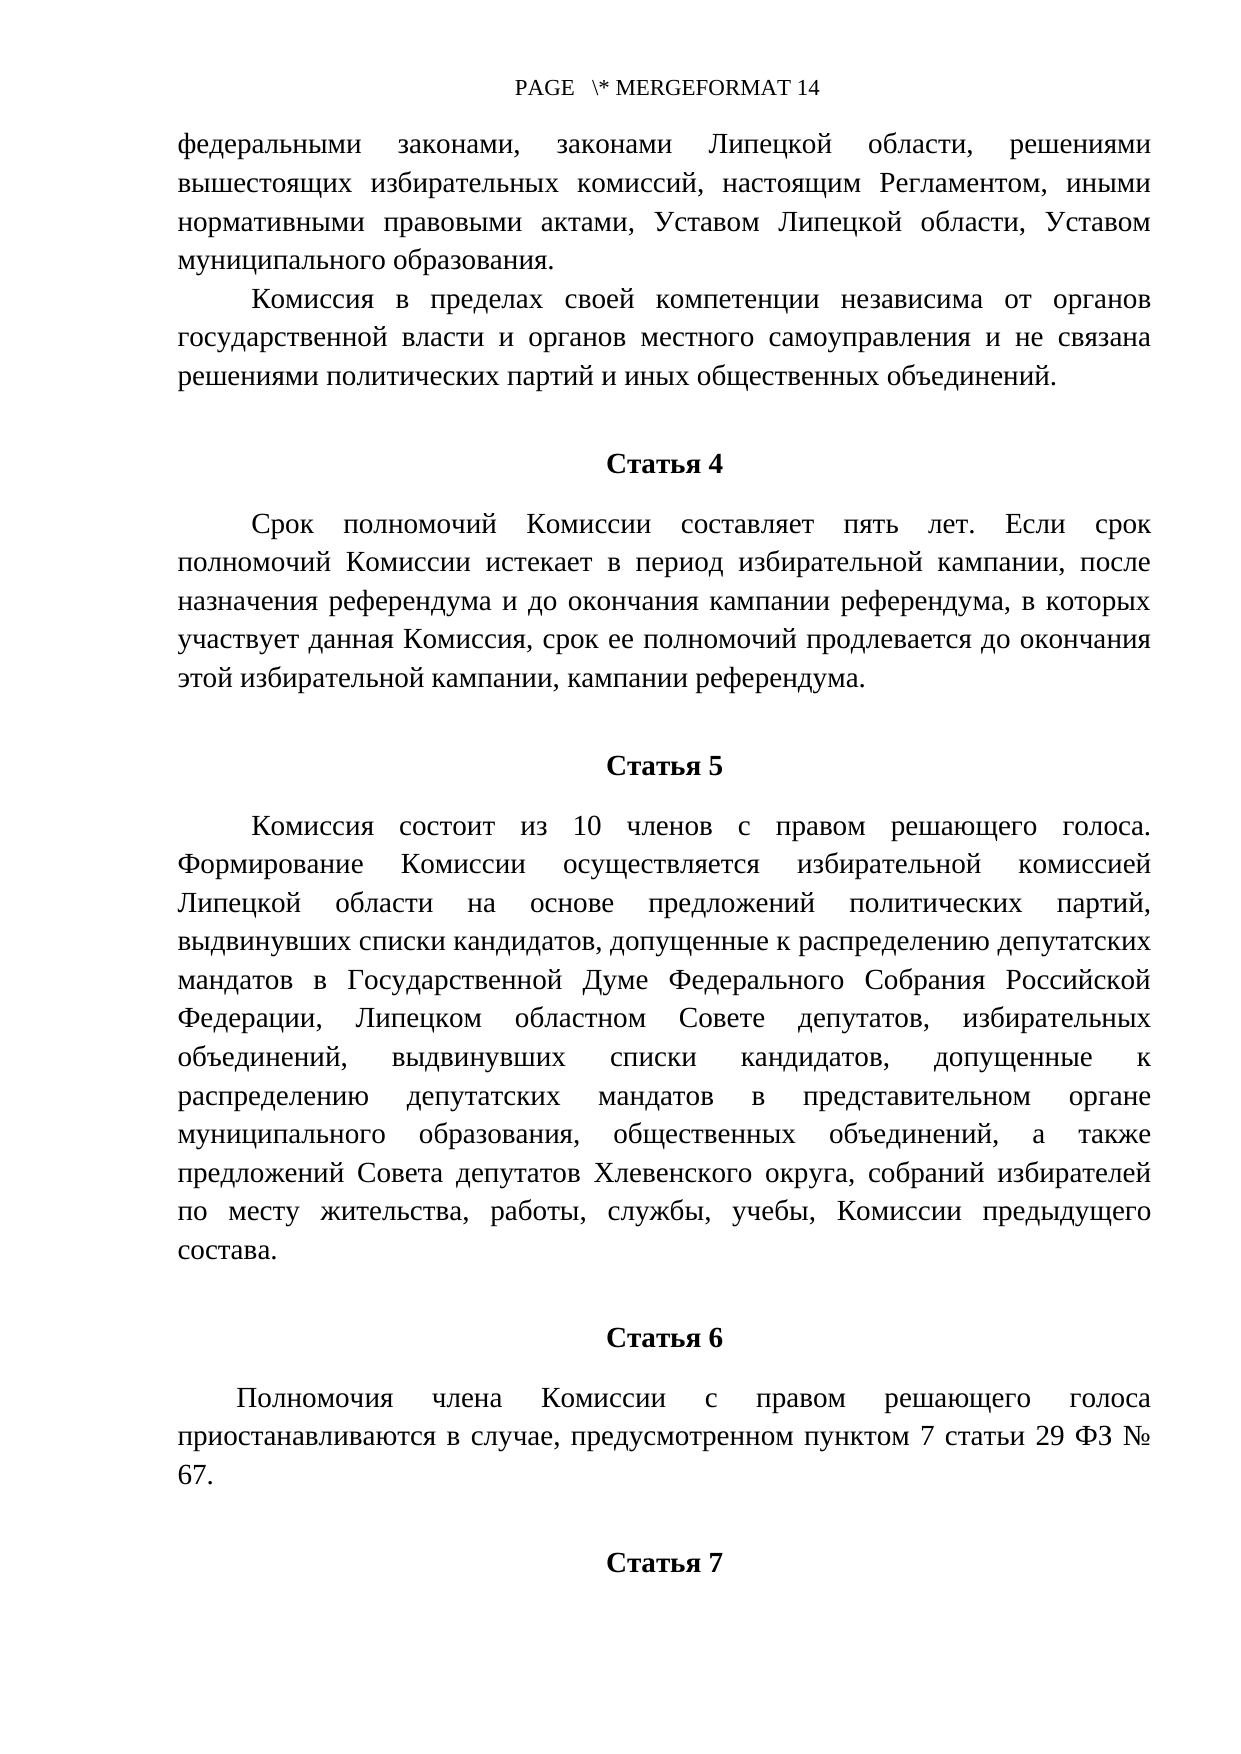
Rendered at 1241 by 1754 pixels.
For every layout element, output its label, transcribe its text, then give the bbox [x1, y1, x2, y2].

text Статья 6 [177, 1320, 1152, 1354]
text Статья 7 [177, 1545, 1152, 1579]
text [177, 127, 1152, 276]
text Комиссия состоит из 10 членов с правом решающего голоса. Формирование Комиссии осуществляется избирательной комиссией Липецкой области на основе предложений политических партий, выдвинувших списки кандидатов, допущенные к распределению депутатских мандатов в Государственной Думе Федерального Собрания Российской Федерации, Липецком областном Совете депутатов, избирательных объединений, выдвинувших списки кандидатов, допущенные к распределению депутатских мандатов в представительном органе муниципального образования, общественных объединений, а также предложений Совета депутатов Хлевенского округа, собраний избирателей по месту жительства, работы, службы, учебы, Комиссии предыдущего состава. [177, 808, 1152, 1265]
text Срок полномочий Комиссии составляет пять лет. Если срок полномочий Комиссии истекает в период избирательной кампании, после назначения референдума и до окончания кампании референдума, в которых участвует данная Комиссия, срок ее полномочий продлевается до окончания этой избирательной кампании, кампании референдума. [177, 506, 1152, 693]
text Статья 5 [177, 748, 1152, 782]
text Комиссия в пределах своей компетенции независима от органов государственной власти и органов местного самоуправления и не связана решениями политических партий и иных общественных объединений. [177, 281, 1152, 391]
text Статья 4 [177, 446, 1152, 480]
text Полномочия члена Комиссии с правом решающего голоса приостанавливаются в случае, предусмотренном пунктом 7 статьи 29 ФЗ № 67. [177, 1380, 1152, 1490]
